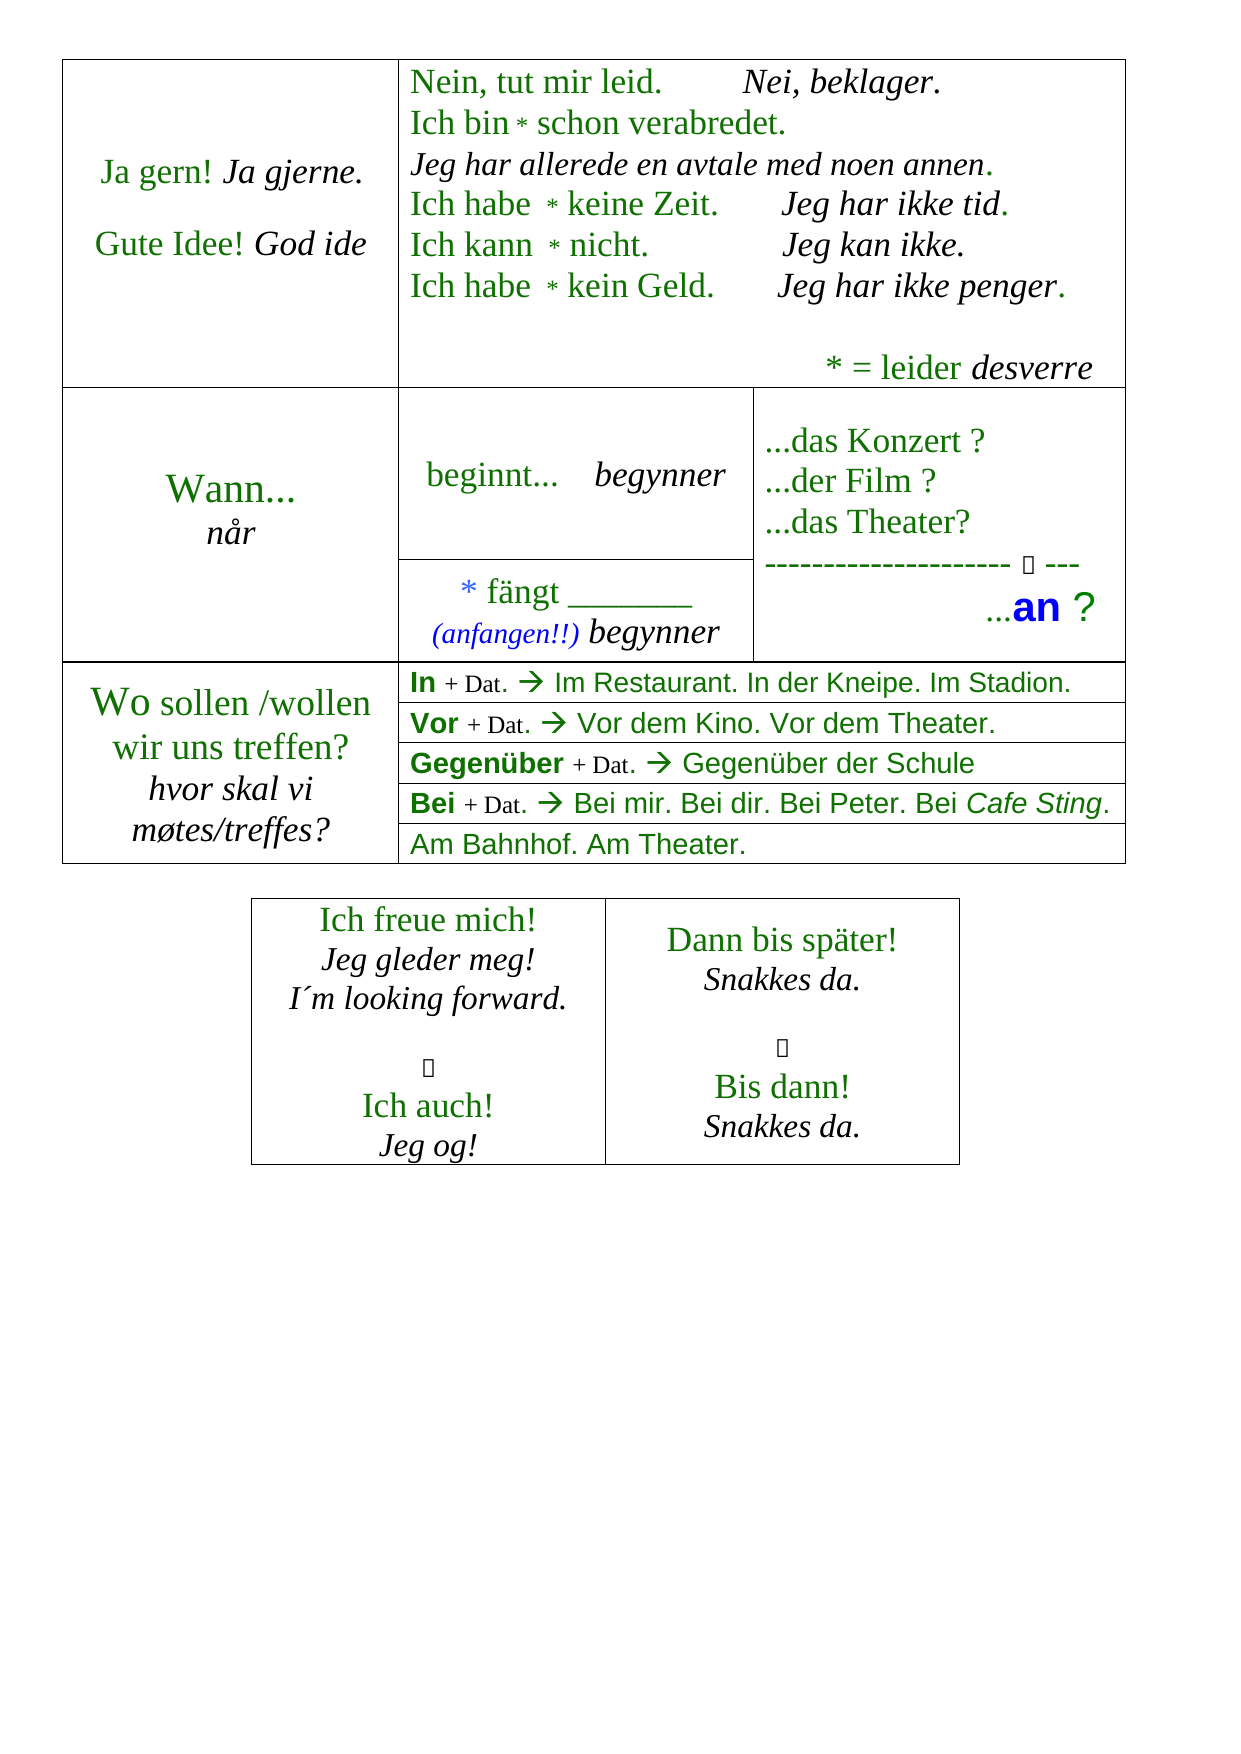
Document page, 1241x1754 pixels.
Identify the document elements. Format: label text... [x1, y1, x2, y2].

table_cell ...das Konzert ? ...der Film ? ...das Theater? ---------------------  --- ...an ? [754, 388, 1125, 661]
table_cell Vor + Dat. Vor dem Kino. Vor dem Theater. [399, 703, 1125, 742]
table_cell * fängt _______ (anfangen!!) begynner [399, 560, 753, 661]
table_header Ja gern! Ja gjerne. Gute Idee! God ide [63, 60, 398, 387]
table_cell beginnt... begynner [399, 388, 753, 559]
table_cell Am Bahnhof. Am Theater. [399, 824, 1125, 863]
table_cell Wo sollen /wollen wir uns treffen? hvor skal vi møtes/treffes? [63, 663, 398, 863]
table_cell In + Dat. Im Restaurant. In der Kneipe. Im Stadion. [399, 663, 1125, 702]
table_cell Gegenüber + Dat. Gegenüber der Schule [399, 743, 1125, 782]
table_cell Bei + Dat. Bei mir. Bei dir. Bei Peter. Bei Cafe Sting. [399, 784, 1125, 823]
table_header Nein, tut mir leid. Nei, beklager. Ich bin * schon verabredet. Jeg har allerede en avtale med noen annen. Ich habe * keine Zeit. Jeg har ikke tid. Ich kann * nicht. Jeg kan ikke. Ich habe * kein Geld. Jeg har ikke penger. * = leider desverre [399, 60, 1125, 387]
table_header Ich freue mich! Jeg gleder meg! I´m looking forward.  Ich auch! Jeg og! [252, 899, 605, 1163]
table_cell Wann... når [63, 388, 398, 661]
table_header Dann bis später! Snakkes da.  Bis dann! Snakkes da. [606, 899, 959, 1163]
